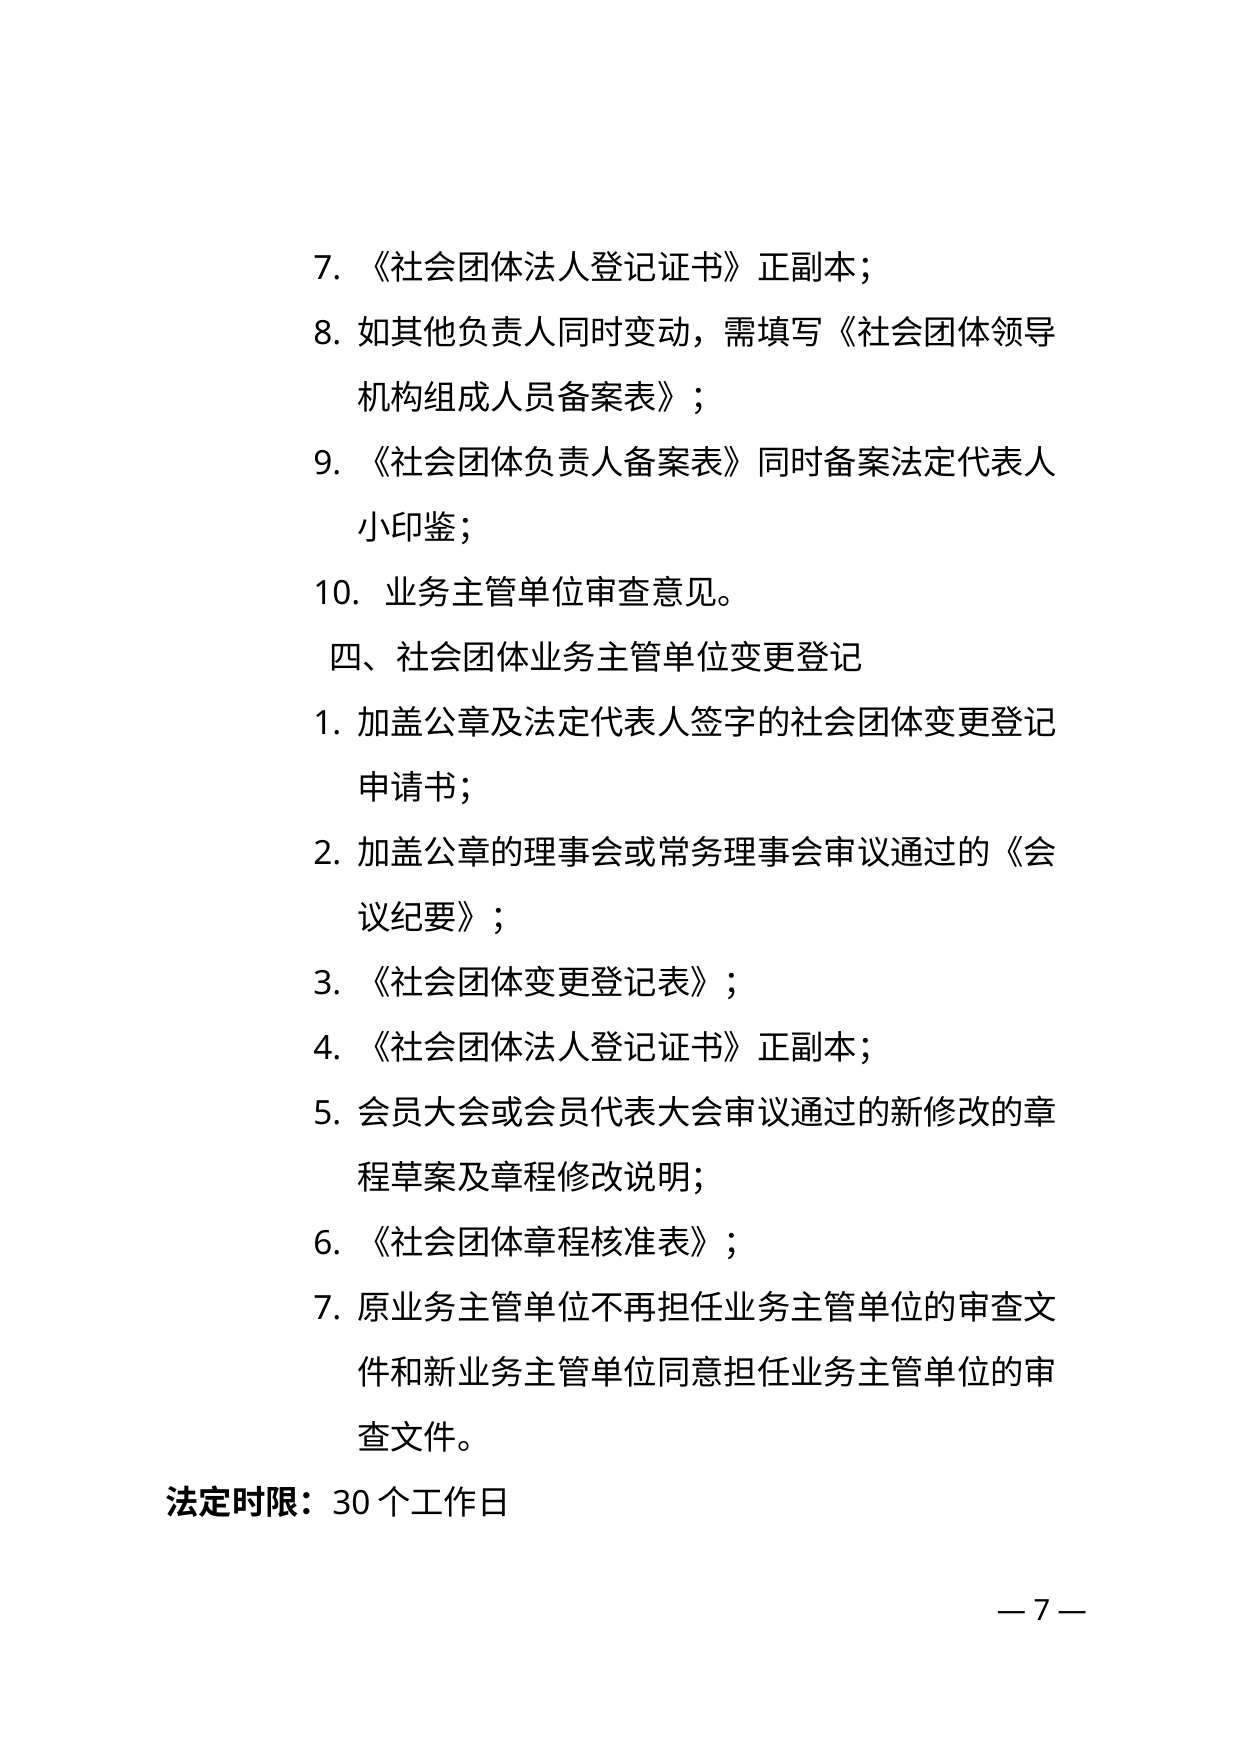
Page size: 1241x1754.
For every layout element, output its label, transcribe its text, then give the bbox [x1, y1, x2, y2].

list 《社会团体法人登记证书》正副本； [313, 1013, 1087, 1078]
list 《社会团体法人登记证书》正副本； [313, 233, 1087, 298]
text 法定时限：30个工作日 [165, 1468, 1087, 1533]
list 《社会团体章程核准表》； [313, 1208, 1087, 1273]
list 原业务主管单位不再担任业务主管单位的审查文件和新业务主管单位同意担任业务主管单位的审查文件。 [313, 1273, 1087, 1468]
list 加盖公章的理事会或常务理事会审议通过的《会议纪要》； [313, 818, 1087, 948]
text 四、社会团体业务主管单位变更登记 [165, 623, 1087, 688]
list 《社会团体负责人备案表》同时备案法定代表人小印鉴； [313, 428, 1087, 558]
list 加盖公章及法定代表人签字的社会团体变更登记申请书； [313, 688, 1087, 818]
list 如其他负责人同时变动，需填写《社会团体领导机构组成人员备案表》； [313, 298, 1087, 428]
list 《社会团体变更登记表》； [313, 948, 1087, 1013]
list 会员大会或会员代表大会审议通过的新修改的章程草案及章程修改说明； [313, 1078, 1087, 1208]
list 业务主管单位审查意见。 [313, 558, 1087, 623]
